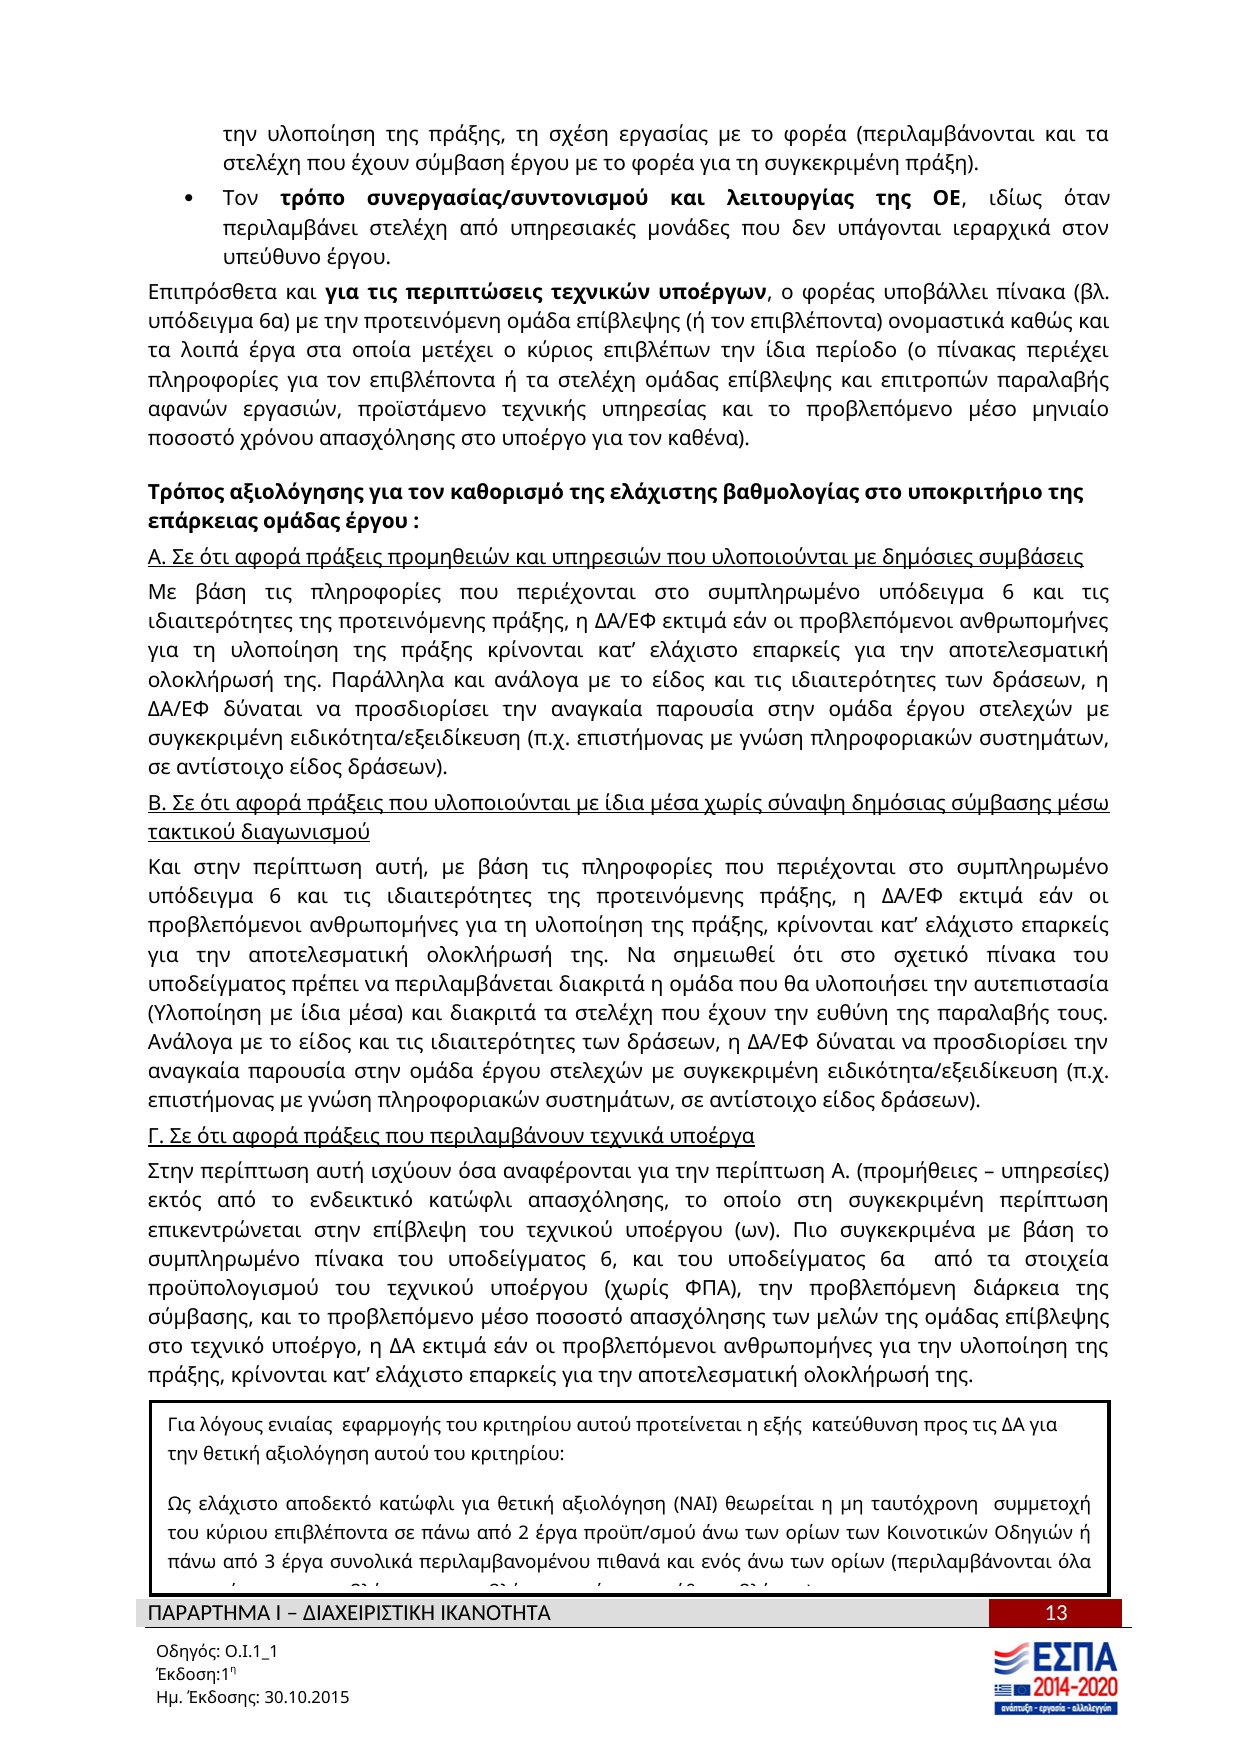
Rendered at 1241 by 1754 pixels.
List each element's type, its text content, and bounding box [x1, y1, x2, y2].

text Τρόπος αξιολόγησης για τον καθορισμό της ελάχιστης βαθμολογίας στο υποκριτήριο της επάρκειας ομάδας έργου : [148, 476, 1110, 535]
text Επιπρόσθετα και για τις περιπτώσεις τεχνικών υποέργων, ο φορέας υποβάλλει πίνακα (βλ. υπόδειγμα 6α) με την προτεινόμενη ομάδα επίβλεψης (ή τον επιβλέποντα) ονομαστικά καθώς και τα λοιπά έργα στα οποία μετέχει ο κύριος επιβλέπων την ίδια περίοδο (ο πίνακας περιέχει πληροφορίες για τον επιβλέποντα ή τα στελέχη ομάδας επίβλεψης και επιτροπών παραλαβής αφανών εργασιών, προϊστάμενο τεχνικής υπηρεσίας και το προβλεπόμενο μέσο μηνιαίο ποσοστό χρόνου απασχόλησης στο υποέργο για τον καθένα). [148, 276, 1110, 451]
text Β. Σε ότι αφορά πράξεις που υλοποιούνται με ίδια μέσα χωρίς σύναψη δημόσιας σύμβασης μέσω τακτικού διαγωνισμού [148, 813, 1110, 845]
text Και στην περίπτωση αυτή, με βάση τις πληροφορίες που περιέχονται στο συμπληρωμένο υπόδειγμα 6 και τις ιδιαιτερότητες της προτεινόμενης πράξης, η ΔΑ/ΕΦ εκτιμά εάν οι προβλεπόμενοι ανθρωπομήνες για τη υλοποίηση της πράξης, κρίνονται κατ’ ελάχιστο επαρκείς για την αποτελεσματική ολοκλήρωσή της. Να σημειωθεί ότι στο σχετικό πίνακα του υποδείγματος πρέπει να περιλαμβάνεται διακριτά η ομάδα που θα υλοποιήσει την αυτεπιστασία (Υλοποίηση με ίδια μέσα) και διακριτά τα στελέχη που έχουν την ευθύνη της παραλαβής τους. Ανάλογα με το είδος και τις ιδιαιτερότητες των δράσεων, η ΔΑ/ΕΦ δύναται να προσδιορίσει την αναγκαία παρουσία στην ομάδα έργου στελεχών με συγκεκριμένη ειδικότητα/εξειδίκευση (π.χ. επιστήμονας με γνώση πληροφοριακών συστημάτων, σε αντίστοιχο είδος δράσεων). [148, 851, 1110, 1114]
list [185, 118, 1110, 176]
text Με βάση τις πληροφορίες που περιέχονται στο συμπληρωμένο υπόδειγμα 6 και τις ιδιαιτερότητες της προτεινόμενης πράξης, η ΔΑ/ΕΦ εκτιμά εάν οι προβλεπόμενοι ανθρωπομήνες για τη υλοποίηση της πράξης κρίνονται κατ’ ελάχιστο επαρκείς για την αποτελεσματική ολοκλήρωσή της. Παράλληλα και ανάλογα με το είδος και τις ιδιαιτερότητες των δράσεων, η ΔΑ/ΕΦ δύναται να προσδιορίσει την αναγκαία παρουσία στην ομάδα έργου στελεχών με συγκεκριμένη ειδικότητα/εξειδίκευση (π.χ. επιστήμονας με γνώση πληροφοριακών συστημάτων, σε αντίστοιχο είδος δράσεων). [148, 576, 1110, 781]
picture [991, 1640, 1121, 1717]
text Β. Σε ότι αφορά πράξεις που υλοποιούνται με ίδια μέσα χωρίς σύναψη δημόσιας σύμβασης μέσω τακτικού διαγωνισμού [148, 787, 1110, 812]
text Στην περίπτωση αυτή ισχύουν όσα αναφέρονται για την περίπτωση Α. (προμήθειες – υπηρεσίες) εκτός από το ενδεικτικό κατώφλι απασχόλησης, το οποίο στη συγκεκριμένη περίπτωση επικεντρώνεται στην επίβλεψη του τεχνικού υποέργου (ων). Πιο συγκεκριμένα με βάση το συμπληρωμένο πίνακα του υποδείγματος 6, και του υποδείγματος 6α από τα στοιχεία προϋπολογισμού του τεχνικού υποέργου (χωρίς ΦΠΑ), την προβλεπόμενη διάρκεια της σύμβασης, και το προβλεπόμενο μέσο ποσοστό απασχόλησης των μελών της ομάδας επίβλεψης στο τεχνικό υποέργο, η ΔΑ εκτιμά εάν οι προβλεπόμενοι ανθρωπομήνες για την υλοποίηση της πράξης, κρίνονται κατ’ ελάχιστο επαρκείς για την αποτελεσματική ολοκλήρωσή της. [148, 1156, 1110, 1389]
text Γ. Σε ότι αφορά πράξεις που περιλαμβάνουν τεχνικά υποέργα [148, 1120, 1110, 1149]
list Τον τρόπο συνεργασίας/συντονισμού και λειτουργίας της ΟΕ, ιδίως όταν περιλαμβάνει στελέχη από υπηρεσιακές μονάδες που δεν υπάγονται ιεραρχικά στον υπεύθυνο έργου. [185, 183, 1110, 270]
text Α. Σε ότι αφορά πράξεις προμηθειών και υπηρεσιών που υλοποιούνται με δημόσιες συμβάσεις [148, 541, 1110, 570]
